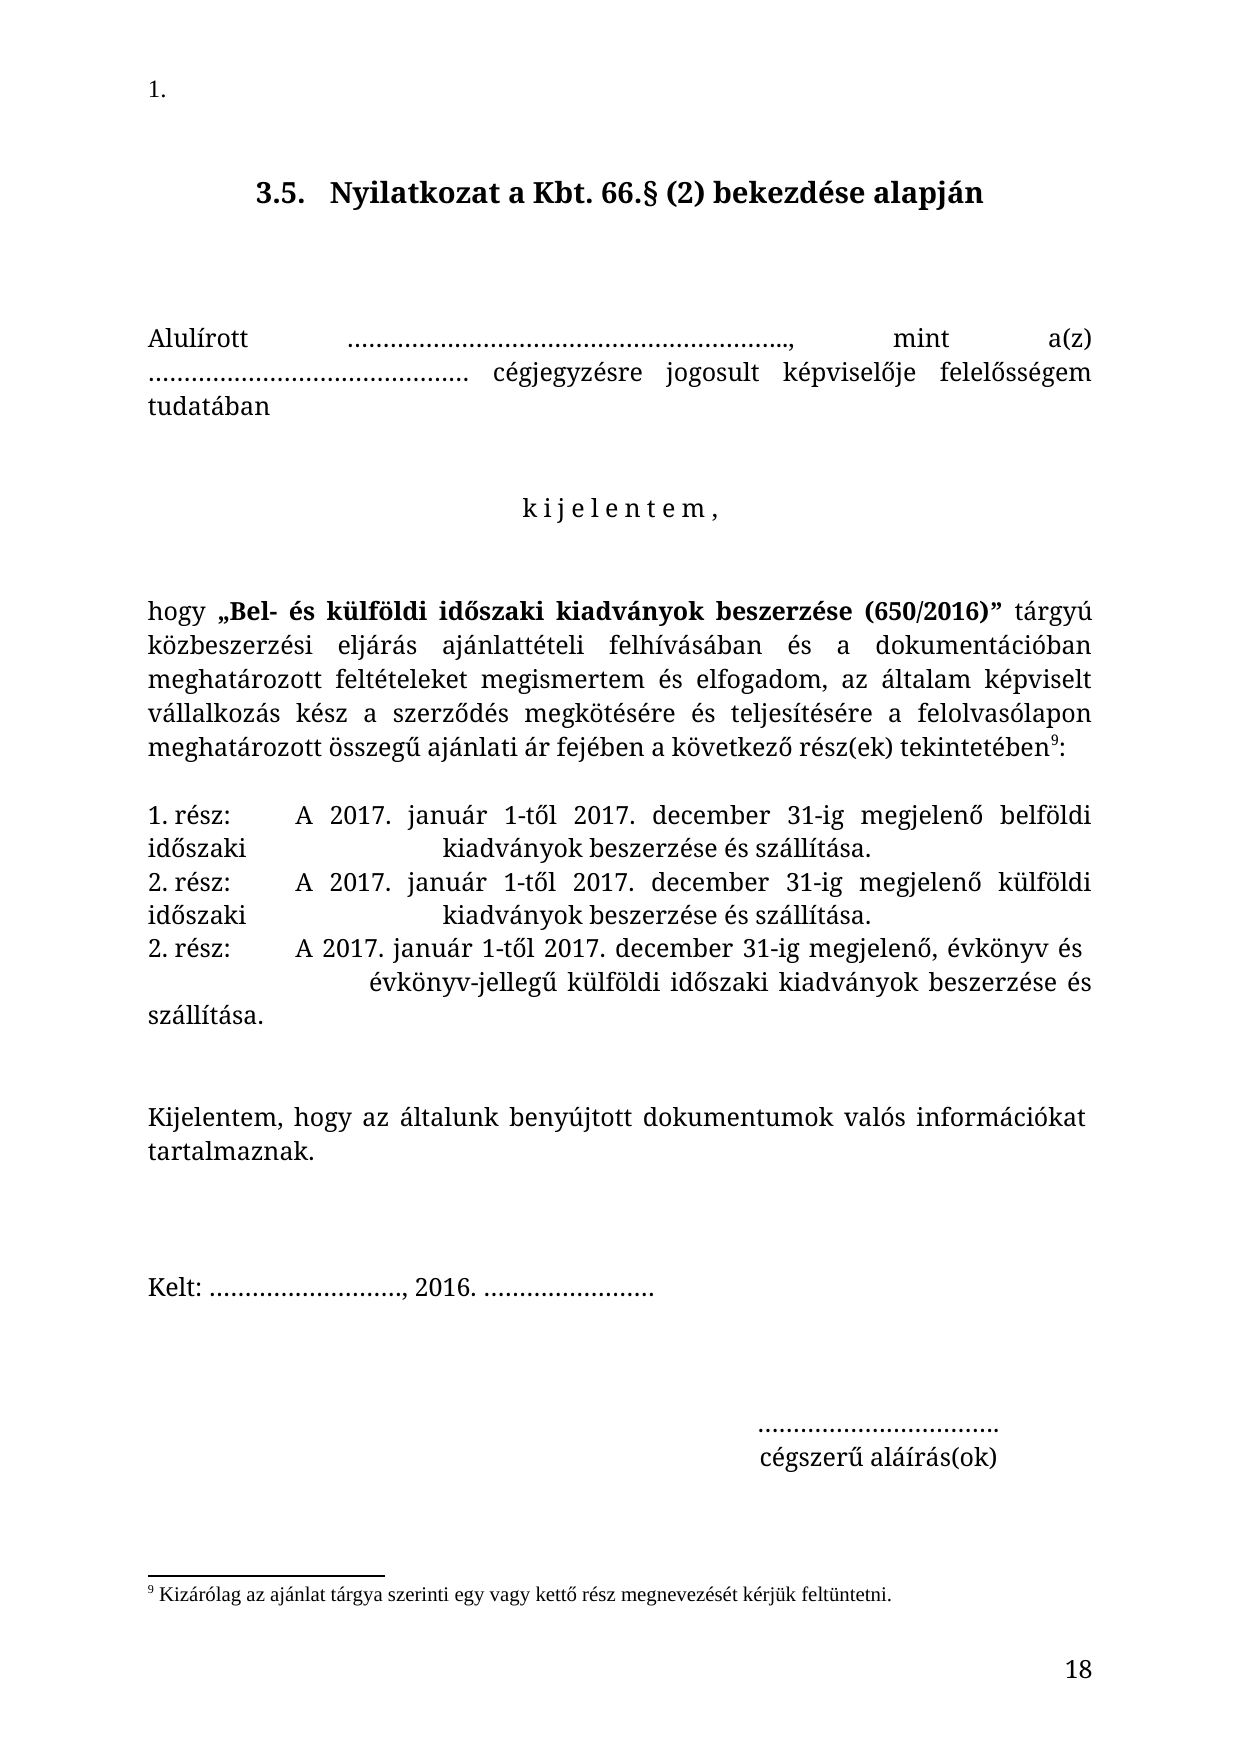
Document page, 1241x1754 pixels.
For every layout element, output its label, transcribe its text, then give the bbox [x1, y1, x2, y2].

text 2. rész: A 2017. január 1-től 2017. december 31-ig megjelenő külföldi időszaki kiadványok beszerzése és szállítása. [148, 864, 1092, 931]
text 1. rész: A 2017. január 1-től 2017. december 31-ig megjelenő belföldi időszaki kiadványok beszerzése és szállítása. [148, 798, 1092, 864]
subtitle Nyilatkozat a Kbt. 66.§ (2) bekezdése alapján [148, 173, 1092, 212]
text cégszerű aláírás(ok) [664, 1440, 1092, 1474]
text hogy „Bel- és külföldi időszaki kiadványok beszerzése (650/2016)” tárgyú közbeszerzési eljárás ajánlattételi felhívásában és a dokumentációban meghatározott feltételeket megismertem és elfogadom, az általam képviselt vállalkozás kész a szerződés megkötésére és teljesítésére a felolvasólapon meghatározott összegű ajánlati ár fejében a következő rész(ek) tekintetében: [148, 593, 1092, 764]
text Alulírott …………………………………………………….., mint a(z) ……………………………………… cégjegyzésre jogosult képviselője felelősségem tudatában [148, 321, 1092, 423]
text Kelt: ………………………, 2016. …………………… [148, 1269, 1092, 1303]
text ……………………………. [664, 1406, 1092, 1440]
text Kijelentem, hogy az általunk benyújtott dokumentumok valós információkat tartalmaznak. [148, 1099, 1087, 1167]
text 2. rész: A 2017. január 1-től 2017. december 31-ig megjelenő, évkönyv és évkönyv-jellegű külföldi időszaki kiadványok beszerzése és szállítása. [148, 931, 1092, 1031]
text kijelentem, [148, 491, 1092, 525]
